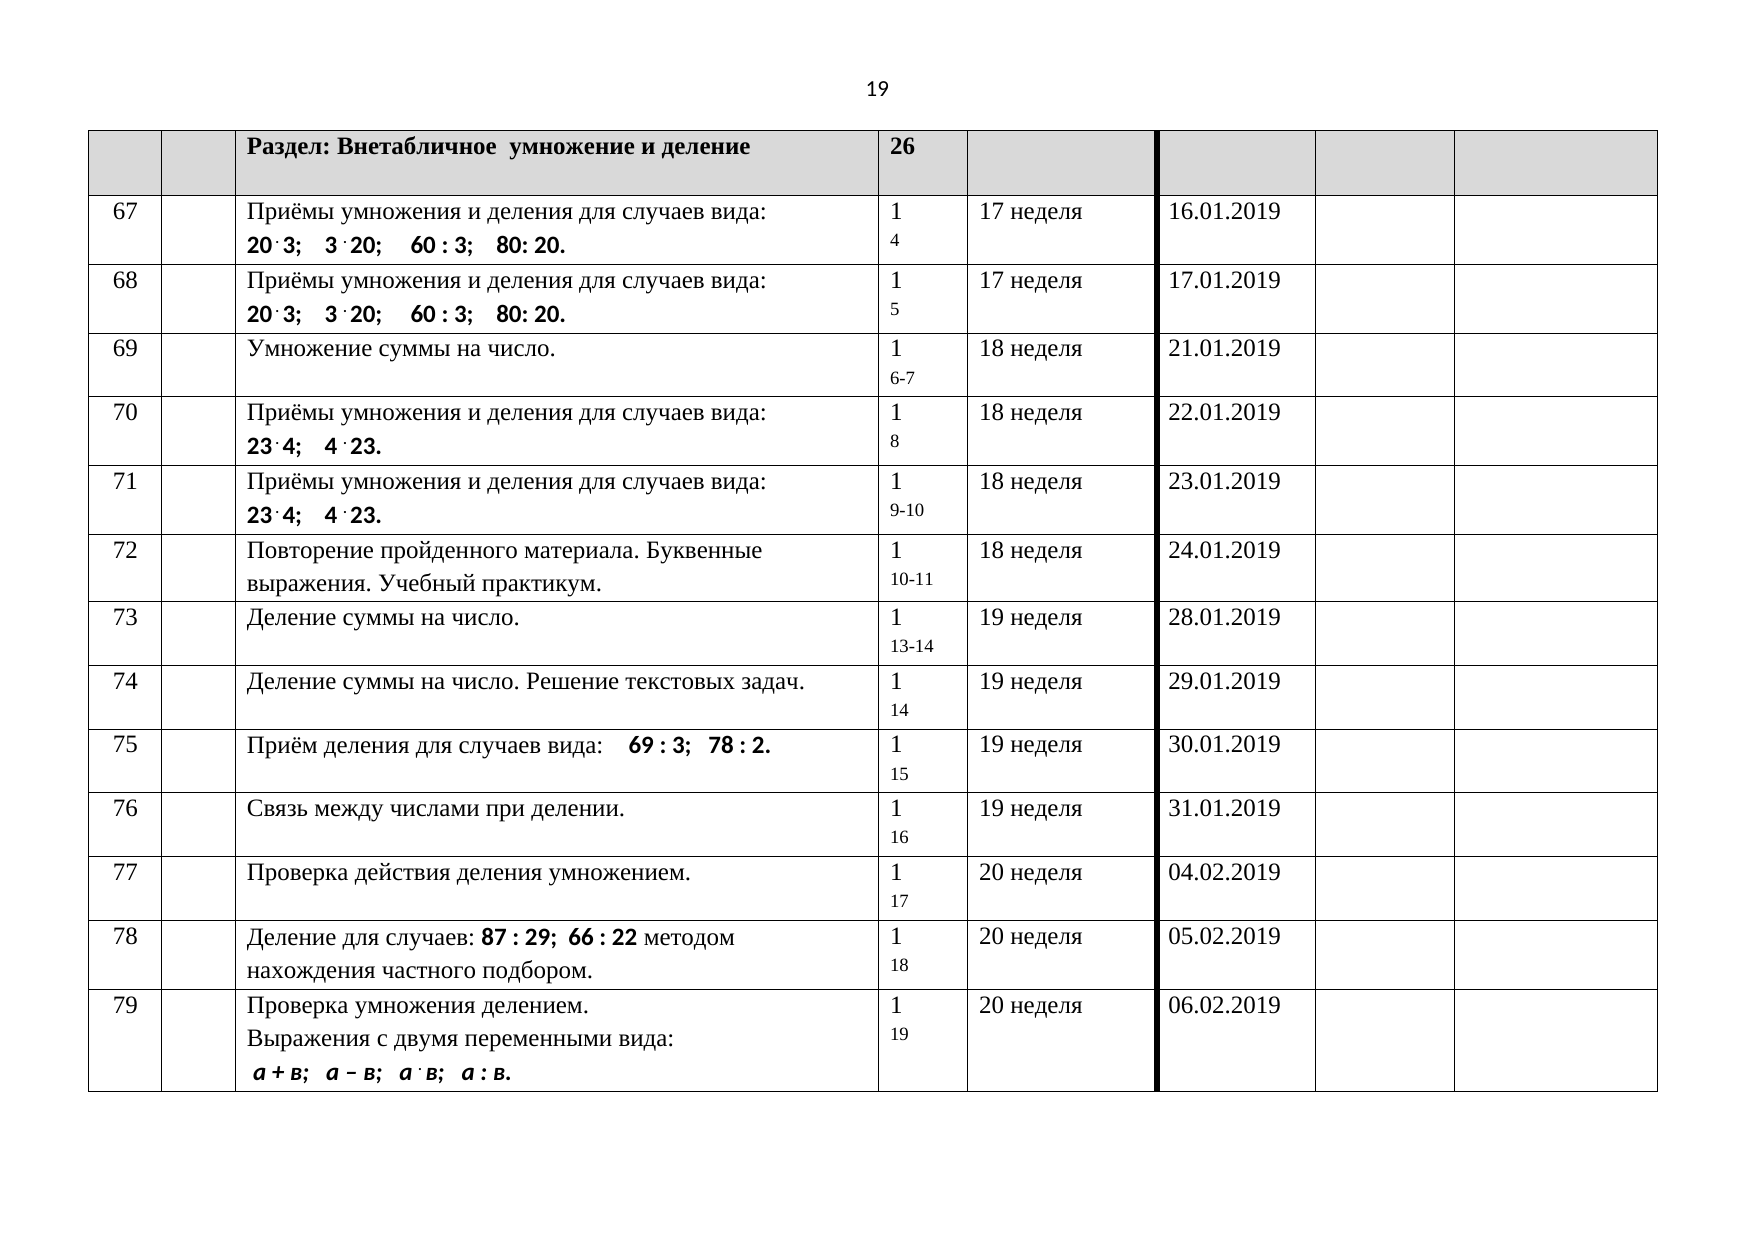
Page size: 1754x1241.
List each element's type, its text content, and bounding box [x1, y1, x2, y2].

table_cell [1316, 730, 1454, 792]
table_cell 26 [879, 131, 967, 195]
table_cell 30.01.2019 [1160, 730, 1315, 792]
table_cell Деление для случаев: 87 : 29; 66 : 22 методом нахождения частного подбором. [236, 921, 878, 989]
table_cell 1 17 [879, 857, 967, 920]
table_cell 20 неделя [968, 990, 1154, 1091]
table_cell 28.01.2019 [1160, 602, 1315, 665]
table_cell 29.01.2019 [1160, 666, 1315, 728]
table_cell [162, 857, 235, 920]
table_cell [1160, 131, 1315, 195]
table_cell 1 6-7 [879, 334, 967, 396]
table_cell [162, 334, 235, 396]
table_cell [1455, 265, 1657, 332]
table_cell 1 9-10 [879, 466, 967, 534]
table_cell 19 неделя [968, 730, 1154, 792]
table_cell [162, 730, 235, 792]
table_cell Проверка действия деления умножением. [236, 857, 878, 920]
table_cell 18 неделя [968, 334, 1154, 396]
table_cell 1 14 [879, 666, 967, 728]
table_cell 70 [89, 397, 161, 465]
table_cell Деление суммы на число. [236, 602, 878, 665]
table_cell 71 [89, 466, 161, 534]
table_cell 1 18 [879, 921, 967, 989]
table_cell 19 неделя [968, 602, 1154, 665]
table_cell 16.01.2019 [1160, 196, 1315, 264]
table_cell Раздел: Внетабличное умножение и деление [236, 131, 878, 195]
table_cell [1455, 602, 1657, 665]
table_cell [968, 131, 1154, 195]
table_cell Приём деления для случаев вида: 69 : 3; 78 : 2. [236, 730, 878, 792]
table_cell [1316, 857, 1454, 920]
table_cell Приёмы умножения и деления для случаев вида: 20 . 3; 3 . 20; 60 : 3; 80: 20. [236, 196, 878, 264]
table_cell [1455, 730, 1657, 792]
table_cell Повторение пройденного материала. Буквенные выражения. Учебный практикум. [236, 535, 878, 601]
table_cell 68 [89, 265, 161, 332]
table_cell 1 8 [879, 397, 967, 465]
table_cell [1455, 793, 1657, 856]
table_cell [162, 265, 235, 332]
table_cell [1455, 921, 1657, 989]
table_cell [1316, 666, 1454, 728]
table_cell 18 неделя [968, 397, 1154, 465]
table_cell 06.02.2019 [1160, 990, 1315, 1091]
table_cell [1316, 793, 1454, 856]
table_cell 1 13-14 [879, 602, 967, 665]
table_cell 22.01.2019 [1160, 397, 1315, 465]
table_cell 73 [89, 602, 161, 665]
table_cell [162, 793, 235, 856]
table_cell [1455, 397, 1657, 465]
table_cell [1455, 334, 1657, 396]
table_cell [1455, 196, 1657, 264]
table_cell [1316, 466, 1454, 534]
table_cell Проверка умножения делением. Выражения с двумя переменными вида: а + в; а – в; а . в; а : в. [236, 990, 878, 1091]
table_cell 18 неделя [968, 535, 1154, 601]
table_cell 77 [89, 857, 161, 920]
table_cell [1455, 857, 1657, 920]
table_cell [1455, 990, 1657, 1091]
table_cell 17 неделя [968, 196, 1154, 264]
table_cell [1455, 535, 1657, 601]
table_cell [1316, 131, 1454, 195]
table_cell 74 [89, 666, 161, 728]
table_cell 1 10-11 [879, 535, 967, 601]
table_cell [89, 131, 161, 195]
table_cell [162, 196, 235, 264]
table_cell [1316, 535, 1454, 601]
table_cell Приёмы умножения и деления для случаев вида: 23 . 4; 4 . 23. [236, 466, 878, 534]
table_cell [162, 397, 235, 465]
table_cell Приёмы умножения и деления для случаев вида: 20 . 3; 3 . 20; 60 : 3; 80: 20. [236, 265, 878, 332]
table_cell 23.01.2019 [1160, 466, 1315, 534]
table_cell [1455, 666, 1657, 728]
table_cell 04.02.2019 [1160, 857, 1315, 920]
table_cell [1455, 131, 1657, 195]
table_cell Деление суммы на число. Решение текстовых задач. [236, 666, 878, 728]
table_cell 72 [89, 535, 161, 601]
table_cell 31.01.2019 [1160, 793, 1315, 856]
table_cell [162, 131, 235, 195]
table_cell Умножение суммы на число. [236, 334, 878, 396]
table_cell 20 неделя [968, 857, 1154, 920]
table_cell [162, 466, 235, 534]
table_cell [1316, 602, 1454, 665]
table_cell 1 19 [879, 990, 967, 1091]
table_cell [1316, 990, 1454, 1091]
table_cell 17 неделя [968, 265, 1154, 332]
table_cell 76 [89, 793, 161, 856]
table_cell 05.02.2019 [1160, 921, 1315, 989]
table_cell Приёмы умножения и деления для случаев вида: 23 . 4; 4 . 23. [236, 397, 878, 465]
table_cell 1 15 [879, 730, 967, 792]
table_cell 1 4 [879, 196, 967, 264]
table_cell 18 неделя [968, 466, 1154, 534]
table_cell Связь между числами при делении. [236, 793, 878, 856]
table_cell 78 [89, 921, 161, 989]
table_cell 24.01.2019 [1160, 535, 1315, 601]
table_cell 1 16 [879, 793, 967, 856]
table_cell 1 5 [879, 265, 967, 332]
table_cell [1455, 466, 1657, 534]
table_cell 19 неделя [968, 666, 1154, 728]
table_cell 69 [89, 334, 161, 396]
table_cell 20 неделя [968, 921, 1154, 989]
table_cell [162, 990, 235, 1091]
table_cell 19 неделя [968, 793, 1154, 856]
table_cell [162, 921, 235, 989]
table_cell 75 [89, 730, 161, 792]
table_cell 17.01.2019 [1160, 265, 1315, 332]
table_cell [1316, 397, 1454, 465]
table_cell 79 [89, 990, 161, 1091]
table_cell [162, 666, 235, 728]
table_cell 67 [89, 196, 161, 264]
table_cell [1316, 196, 1454, 264]
table_cell [162, 602, 235, 665]
table_cell [1316, 921, 1454, 989]
table_cell [162, 535, 235, 601]
table_cell [1316, 334, 1454, 396]
table_cell [1316, 265, 1454, 332]
table_cell 21.01.2019 [1160, 334, 1315, 396]
